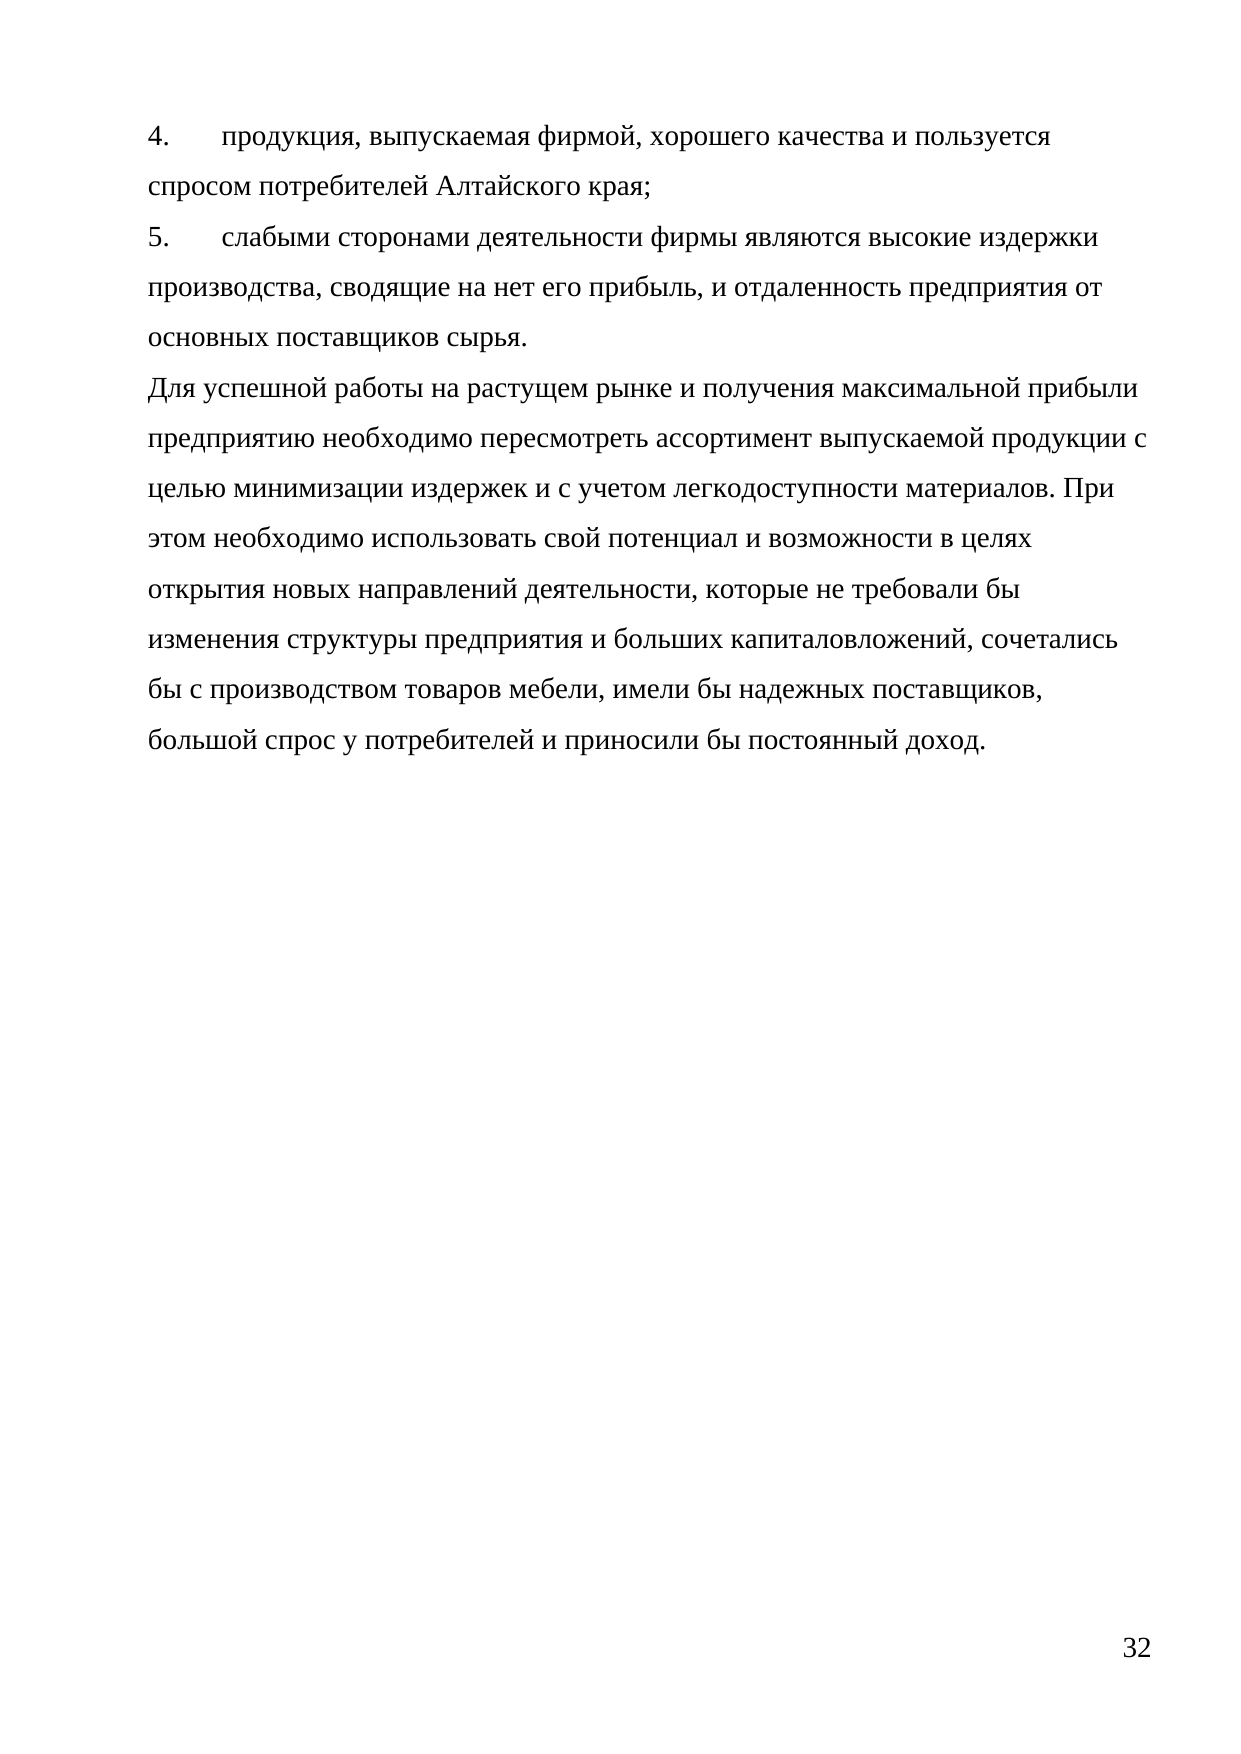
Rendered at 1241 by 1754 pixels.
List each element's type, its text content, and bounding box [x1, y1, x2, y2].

text 4. продукция, выпускаемая фирмой, хорошего качества и пользуется спросом потребителей Алтайского края; [148, 118, 1152, 202]
text Для успешной работы на растущем рынке и получения максимальной прибыли предприятию необходимо пересмотреть ассортимент выпускаемой продукции с целью минимизации издержек и с учетом легкодоступности материалов. При этом необходимо использовать свой потенциал и возможности в целях открытия новых направлений деятельности, которые не требовали бы изменения структуры предприятия и больших капиталовложений, сочетались бы с производством товаров мебели, имели бы надежных поставщиков, большой спрос у потребителей и приносили бы постоянный доход. [148, 370, 1152, 755]
text 5. слабыми сторонами деятельности фирмы являются высокие издержки производства, сводящие на нет его прибыль, и отдаленность предприятия от основных поставщиков сырья. [148, 219, 1152, 353]
